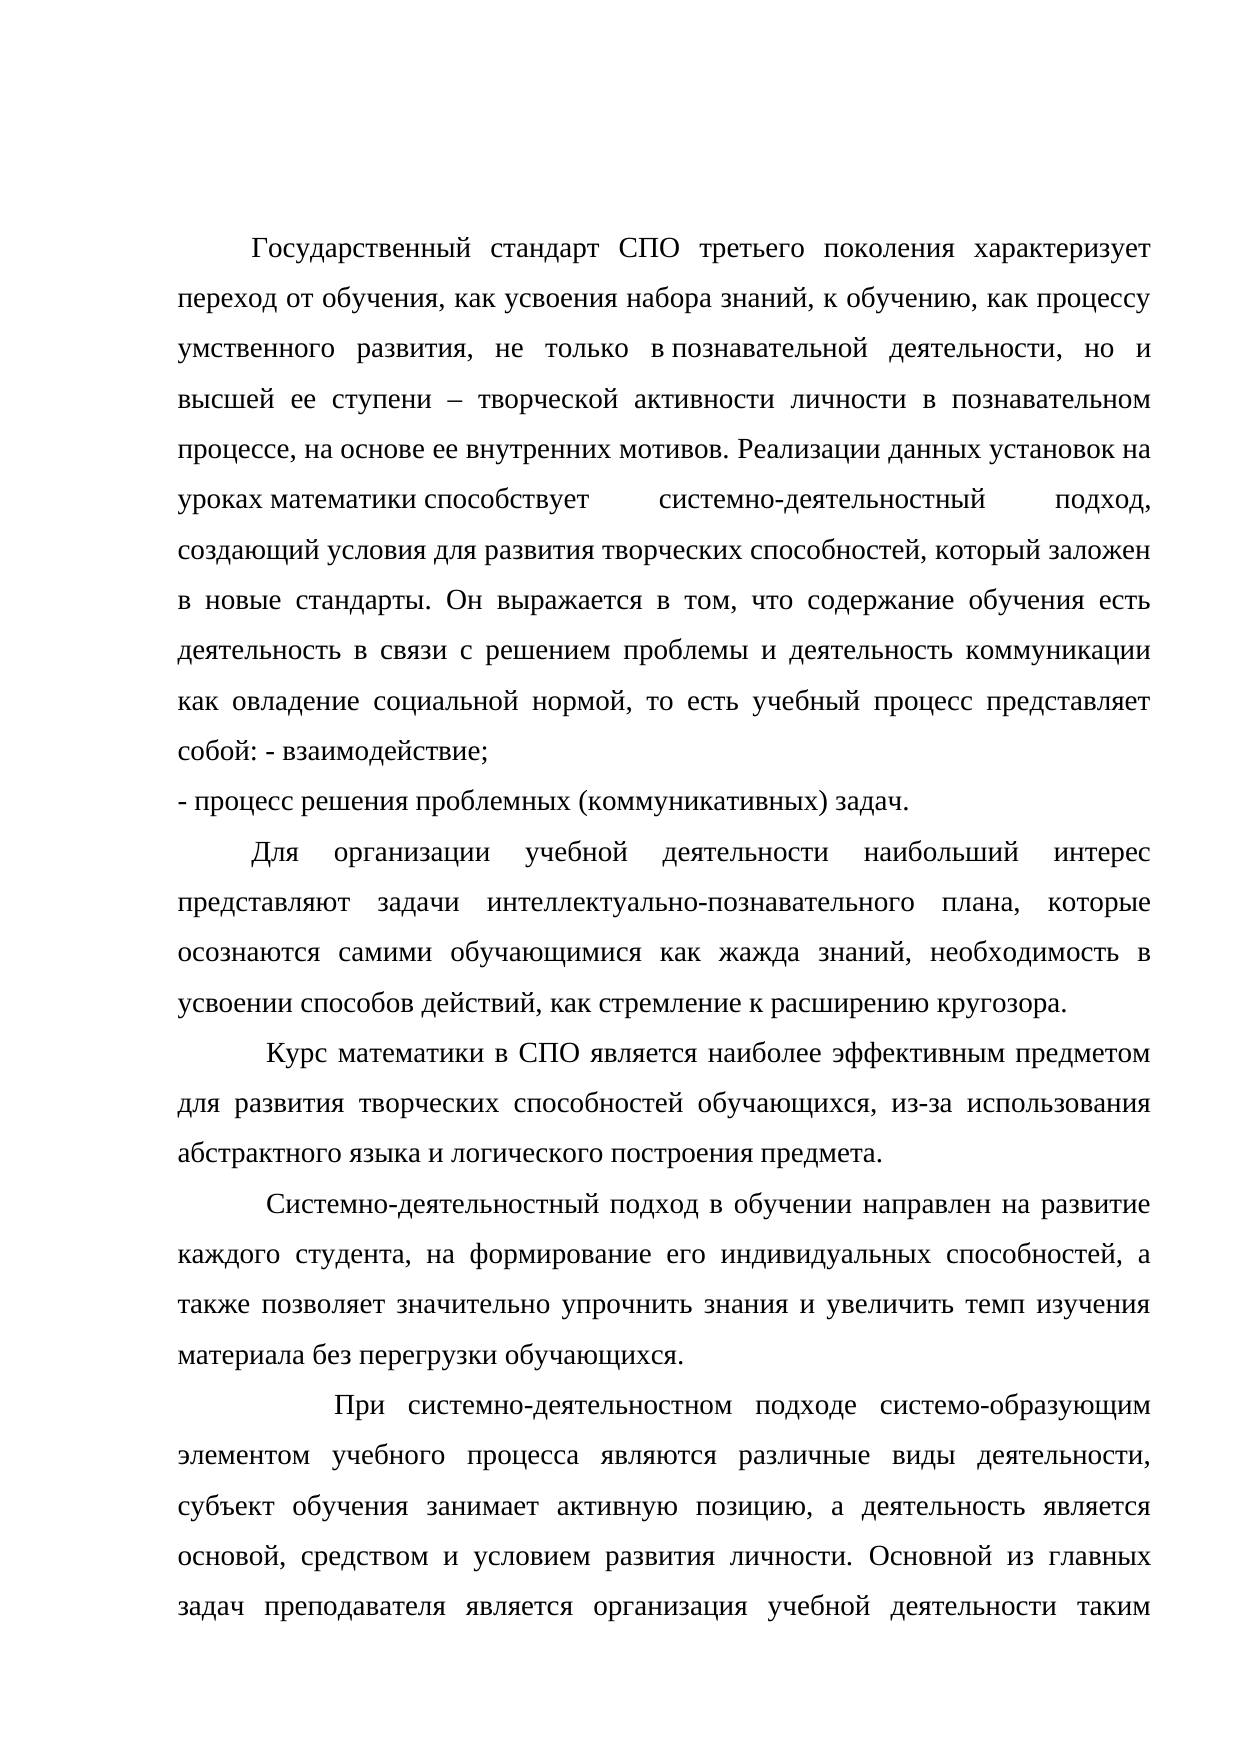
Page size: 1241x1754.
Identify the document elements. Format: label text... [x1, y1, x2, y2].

text Для организации учебной деятельности наибольший интерес представляют задачи интеллектуально-познавательного плана, которые осознаются самими обучающимися как жажда знаний, необходимость в усвоении способов действий, как стремление к расширению кругозора. [177, 834, 1152, 1018]
text Курс математики в СПО является наиболее эффективным предметом для развития творческих способностей обучающихся, из-за использования абстрактного языка и логического построения предмета. [177, 1035, 1152, 1169]
text Государственный стандарт СПО третьего поколения характеризует переход от обучения, как усвоения набора знаний, к обучению, как процессу умственного развития, не только в познавательной деятельности, но и высшей ее ступени – творческой активности личности в познавательном процессе, на основе ее внутренних мотивов. Реализации данных установок на уроках математики способствует системно-деятельностный подход, создающий условия для развития творческих способностей, который заложен в новые стандарты. Он выражается в том, что содержание обучения есть деятельность в связи с решением проблемы и деятельность коммуникации как овладение социальной нормой, то есть учебный процесс представляет собой: - взаимодействие; [177, 230, 1152, 767]
text Системно-деятельностный подход в обучении направлен на развитие каждого студента, на формирование его индивидуальных способностей, а также позволяет значительно упрочнить знания и увеличить темп изучения материала без перегрузки обучающихся. [177, 1186, 1152, 1370]
text - процесс решения проблемных (коммуникативных) задач. [177, 783, 1152, 817]
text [177, 1387, 1152, 1622]
